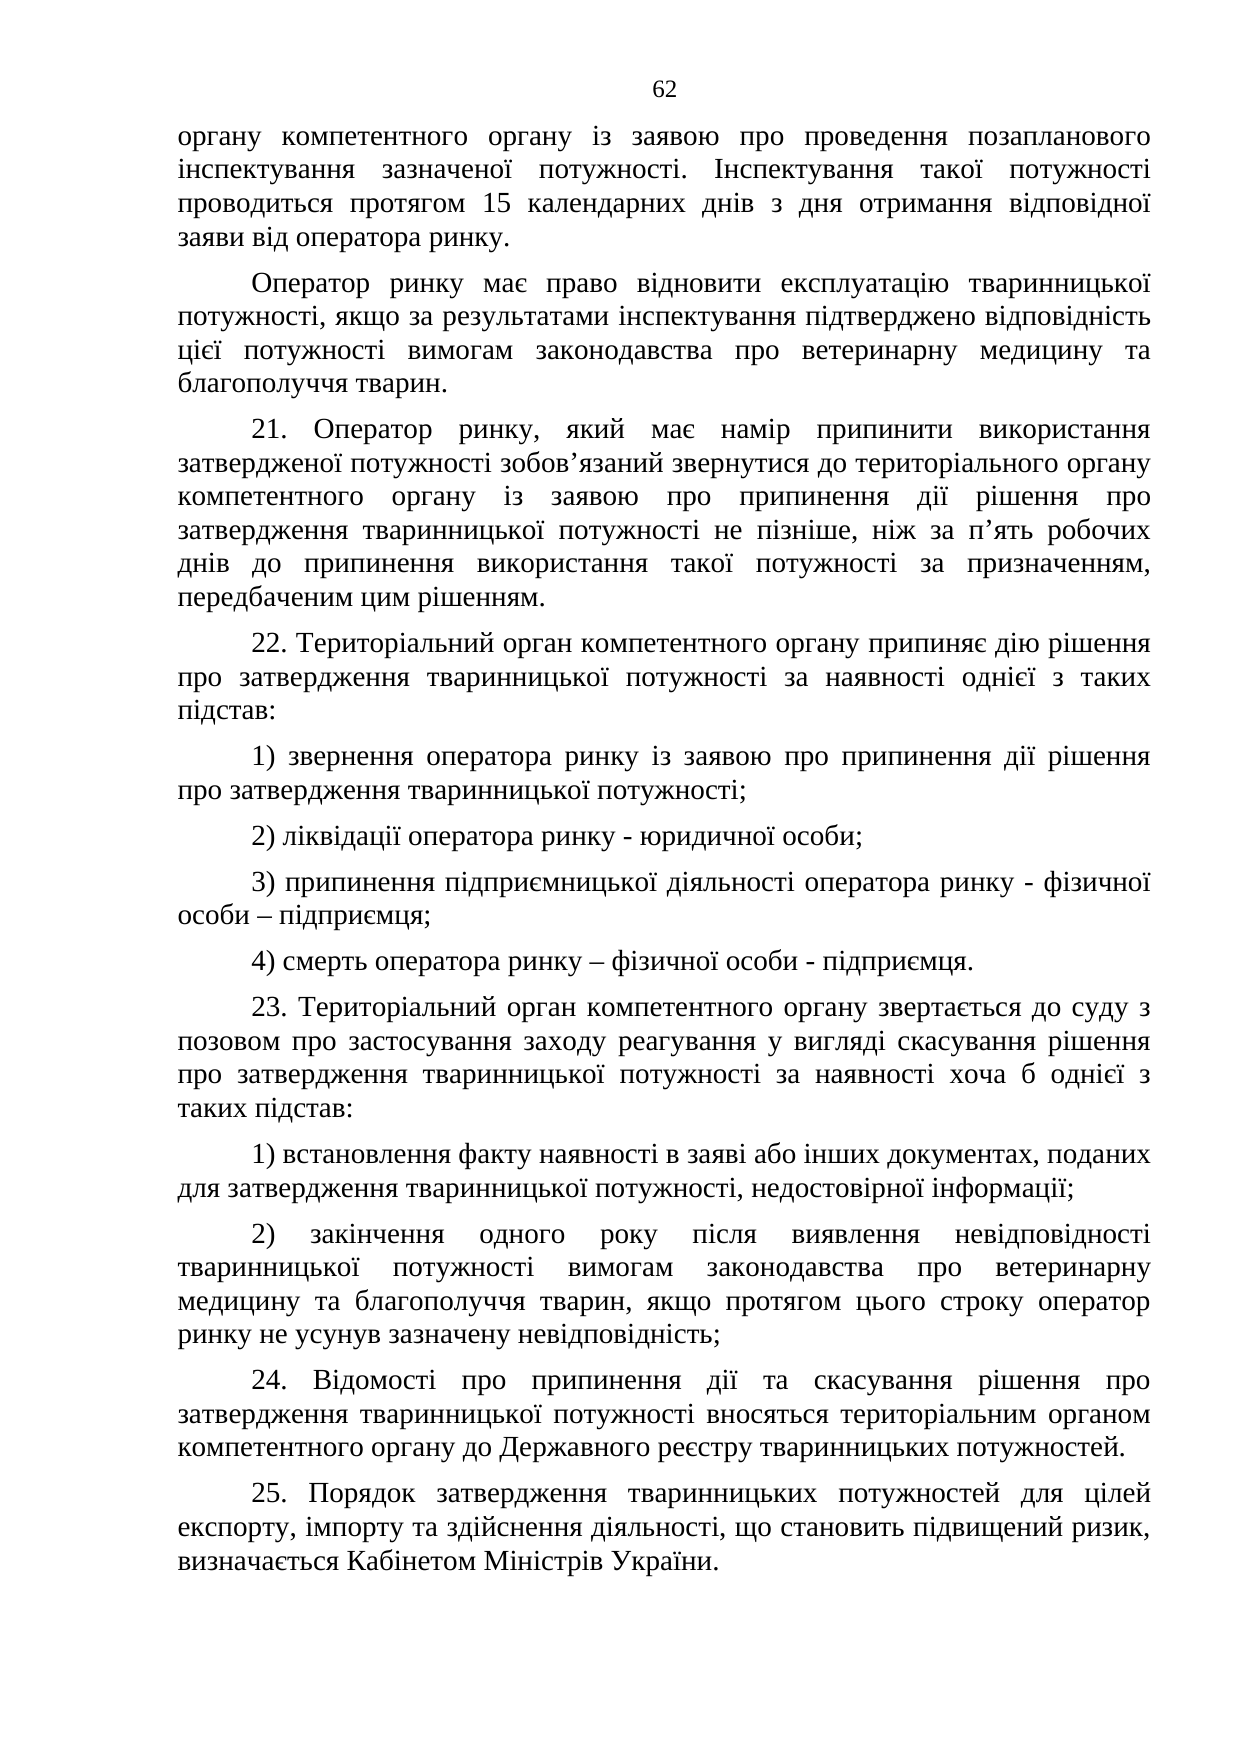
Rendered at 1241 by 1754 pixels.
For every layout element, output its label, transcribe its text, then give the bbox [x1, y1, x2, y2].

text 2) ліквідації оператора ринку - юридичної особи; [177, 818, 1152, 851]
text 1) встановлення факту наявності в заяві або інших документах, поданих для затвердження тваринницької потужності, недостовірної інформації; [177, 1136, 1152, 1203]
text 1) звернення оператора ринку із заявою про припинення дії рішення про затвердження тваринницької потужності; [177, 738, 1152, 805]
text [177, 118, 1152, 252]
text 22. Територіальний орган компетентного органу припиняє дію рішення про затвердження тваринницької потужності за наявності однієї з таких підстав: [177, 625, 1152, 726]
text 23. Територіальний орган компетентного органу звертається до суду з позовом про застосування заходу реагування у вигляді скасування рішення про затвердження тваринницької потужності за наявності хоча б однієї з таких підстав: [177, 989, 1152, 1124]
text 24. Відомості про припинення дії та скасування рішення про затвердження тваринницької потужності вносяться територіальним органом компетентного органу до Державного реєстру тваринницьких потужностей. [177, 1362, 1152, 1463]
text 2) закінчення одного року після виявлення невідповідності тваринницької потужності вимогам законодавства про ветеринарну медицину та благополуччя тварин, якщо протягом цього строку оператор ринку не усунув зазначену невідповідність; [177, 1216, 1152, 1350]
text 3) припинення підприємницької діяльності оператора ринку - фізичної особи – підприємця; [177, 864, 1152, 931]
text Оператор ринку має право відновити експлуатацію тваринницької потужності, якщо за результатами інспектування підтверджено відповідність цієї потужності вимогам законодавства про ветеринарну медицину та благополуччя тварин. [177, 265, 1152, 399]
text 25. Порядок затвердження тваринницьких потужностей для цілей експорту, імпорту та здійснення діяльності, що становить підвищений ризик, визначається Кабінетом Міністрів України. [177, 1476, 1152, 1576]
text 21. Оператор ринку, який має намір припинити використання затвердженої потужності зобов’язаний звернутися до територіального органу компетентного органу із заявою про припинення дії рішення про затвердження тваринницької потужності не пізніше, ніж за п’ять робочих днів до припинення використання такої потужності за призначенням, передбаченим цим рішенням. [177, 411, 1152, 613]
text 4) смерть оператора ринку – фізичної особи - підприємця. [177, 943, 1152, 977]
